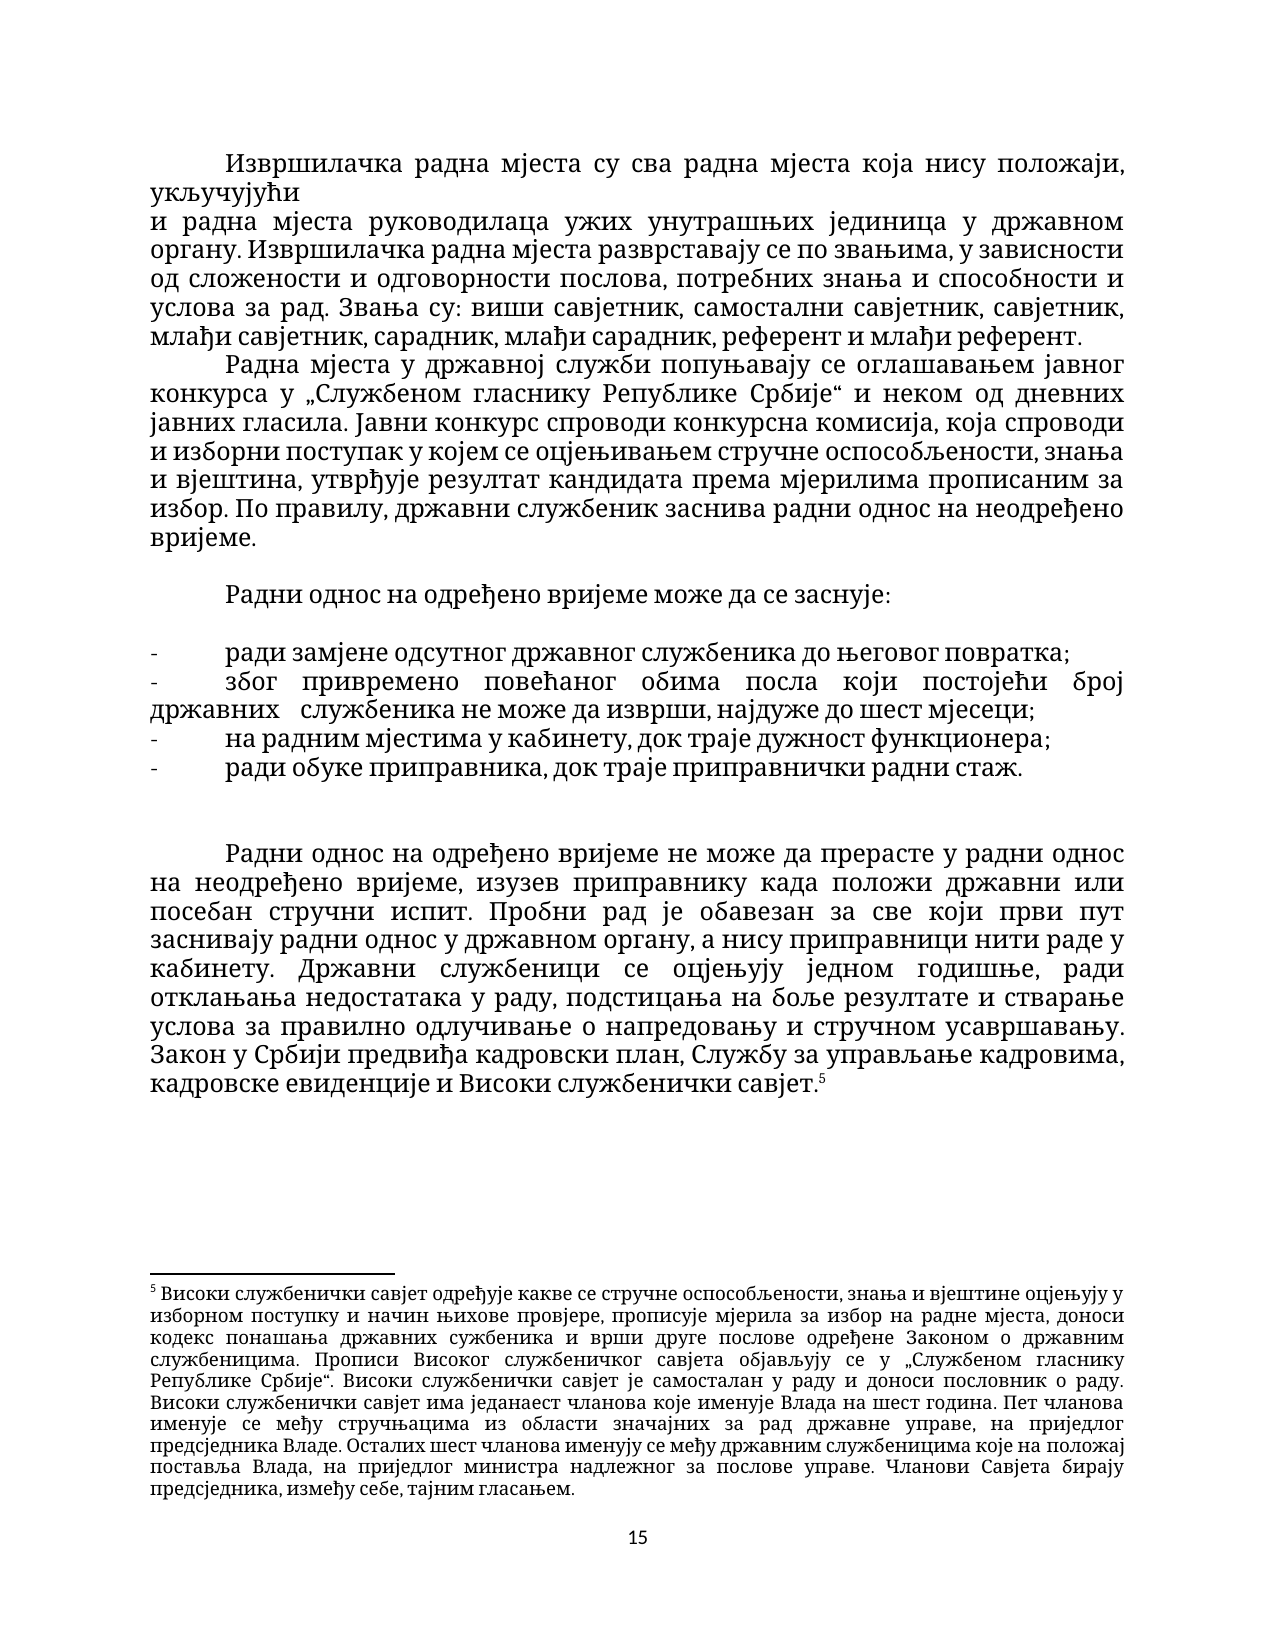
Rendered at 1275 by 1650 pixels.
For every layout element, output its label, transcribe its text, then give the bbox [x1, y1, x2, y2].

text - ради замјене одсутног државног службеника до његовог повратка; [150, 639, 1125, 667]
text Радна мјеста у државној служби попуњавају се оглашавањем јавног конкурса у „Службеном гласнику Републике Србије“ и неком од дневних јавних гласила. Јавни конкурс спроводи конкурсна комисија, која спроводи и изборни поступак у којем се оцјењивањем стручне оспособљености, знања и вјештина, утврђује резултат кандидата према мјерилима прописаним за избор. По правилу, државни службеник заснива радни однос на неодређено вријеме. [150, 351, 1125, 552]
text - на радним мјестима у кабинету, док траје дужност функционера; [150, 725, 1125, 754]
text - због привремено повећаног обима посла који постојећи број државних службеника не може да изврши, најдуже до шест мјесеци; [150, 667, 1125, 725]
text Извршилачка радна мјеста су сва радна мјеста која нису положаји, укључујући [150, 150, 1125, 207]
text Радни однос на одређено вријеме може да се заснује: [150, 581, 1125, 610]
text и радна мјеста руководилаца ужих унутрашњих јединица у државном органу. Извршилачка радна мјеста разврставају се по звањима, у зависности од сложености и одговорности послова, потребних знања и способности и услова за рад. Звања су: виши савјетник, самостални савјетник, савјетник, млађи савјетник, сарадник, млађи сарадник, референт и млађи референт. [150, 207, 1125, 351]
text Радни однос на одређено вријеме не може да прерасте у радни однос на неодређено вријеме, изузев приправнику када положи државни или посебан стручни испит. Пробни рад је обавезан за све који први пут заснивају радни однос у државном органу, а нису приправници нити раде у кабинету. Државни службеници се оцјењују једном годишње, ради отклањања недостатака у раду, подстицања на боље резултате и стварање услова за правилно одлучивање о напредовању и стручном усавршавању. Закон у Србији предвиђа кадровски план, Службу за управљање кадровима, кадровске евиденције и Високи службенички савјет. [150, 840, 1125, 1099]
text - ради обуке приправника, док траје приправнички радни стаж. [150, 754, 1125, 782]
